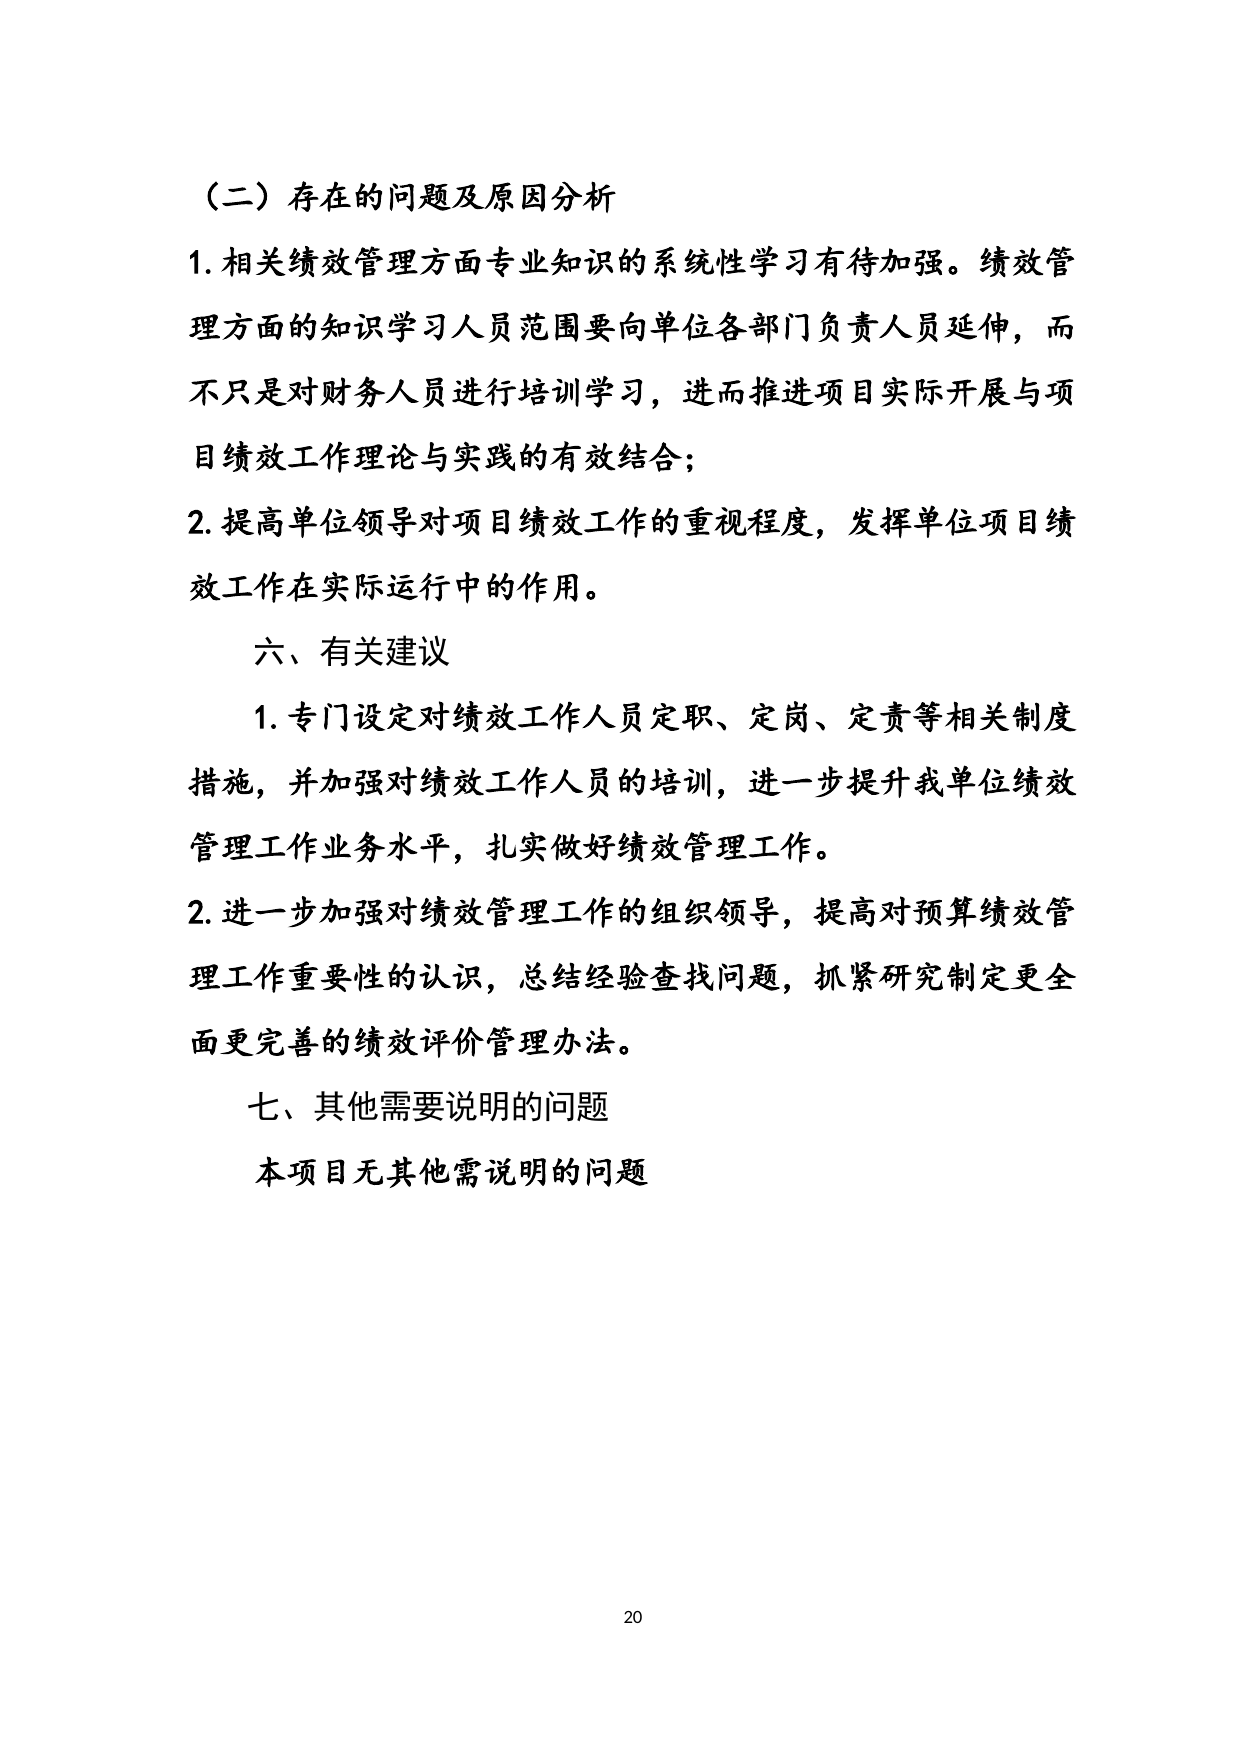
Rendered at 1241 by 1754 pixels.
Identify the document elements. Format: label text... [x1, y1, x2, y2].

text 本项目无其他需说明的问题 [187, 1137, 1078, 1202]
text 六、有关建议 [187, 617, 1078, 682]
text 1.专门设定对绩效工作人员定职、定岗、定责等相关制度措施，并加强对绩效工作人员的培训，进一步提升我单位绩效管理工作业务水平，扎实做好绩效管理工作。 2.进一步加强对绩效管理工作的组织领导，提高对预算绩效管理工作重要性的认识，总结经验查找问题，抓紧研究制定更全面更完善的绩效评价管理办法。 [187, 682, 1078, 1072]
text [187, 162, 1078, 617]
text 七、其他需要说明的问题 [187, 1072, 1078, 1137]
